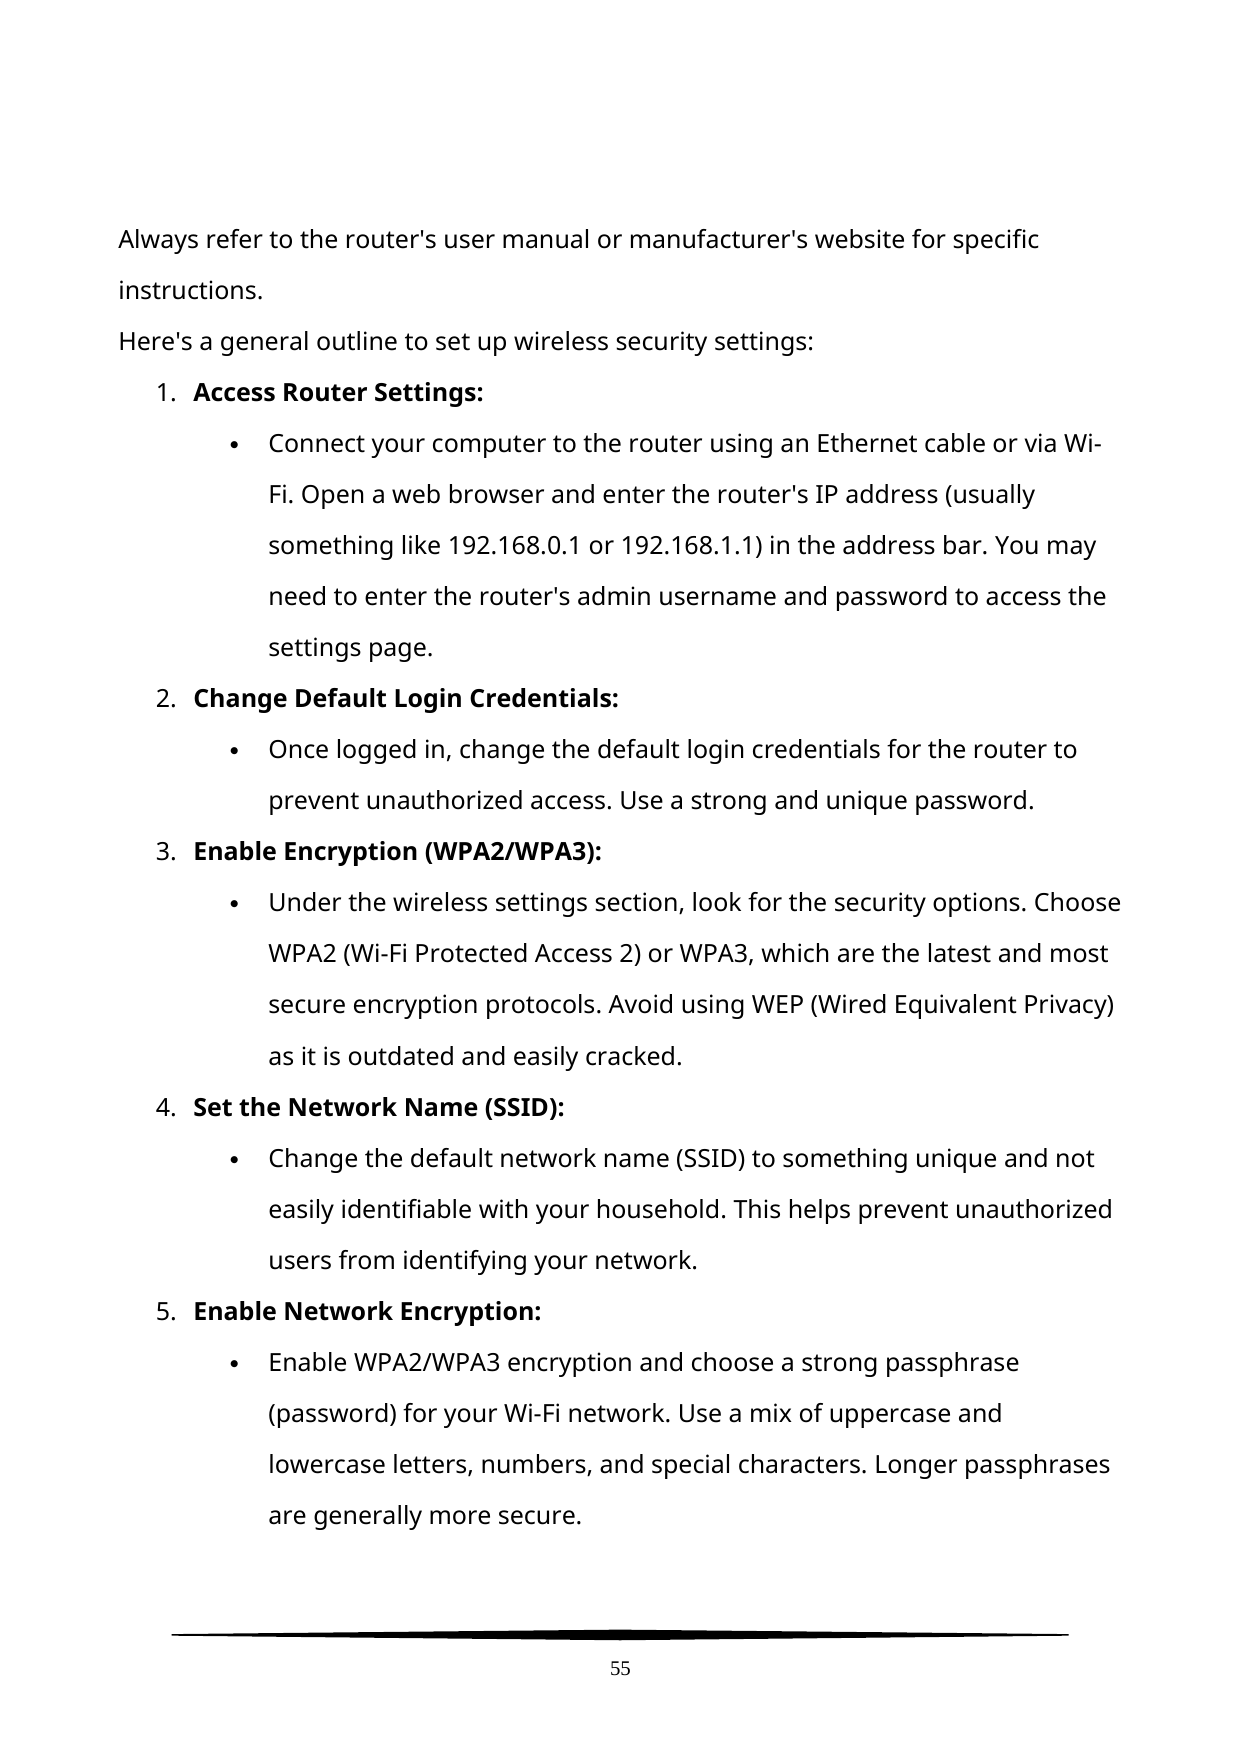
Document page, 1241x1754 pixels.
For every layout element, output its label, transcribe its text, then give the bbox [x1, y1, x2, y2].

list Under the wireless settings section, look for the security options. Choose WPA2 (Wi-Fi Protected Access 2) or WPA3, which are the latest and most secure encryption protocols. Avoid using WEP (Wired Equivalent Privacy) as it is outdated and easily cracked. [231, 885, 1122, 1072]
list Once logged in, change the default login credentials for the router to prevent unauthorized access. Use a strong and unique password. [231, 732, 1122, 817]
text Always refer to the router's user manual or manufacturer's website for specific instructions. [118, 222, 1122, 307]
list Enable Encryption (WPA2/WPA3): [156, 834, 1122, 868]
list Change Default Login Credentials: [156, 681, 1122, 715]
list Enable WPA2/WPA3 encryption and choose a strong passphrase (password) for your Wi-Fi network. Use a mix of uppercase and lowercase letters, numbers, and special characters. Longer passphrases are generally more secure. [231, 1344, 1122, 1532]
text Here's a general outline to set up wireless security settings: [118, 324, 1122, 358]
list Change the default network name (SSID) to something unique and not easily identifiable with your household. This helps prevent unauthorized users from identifying your network. [231, 1140, 1122, 1276]
list Set the Network Name (SSID): [156, 1089, 1122, 1123]
list Enable Network Encryption: [156, 1293, 1122, 1327]
list Access Router Settings: [156, 375, 1122, 409]
list Connect your computer to the router using an Ethernet cable or via Wi-Fi. Open a web browser and enter the router's IP address (usually something like 192.168.0.1 or 192.168.1.1) in the address bar. You may need to enter the router's admin username and password to access the settings page. [231, 426, 1122, 664]
